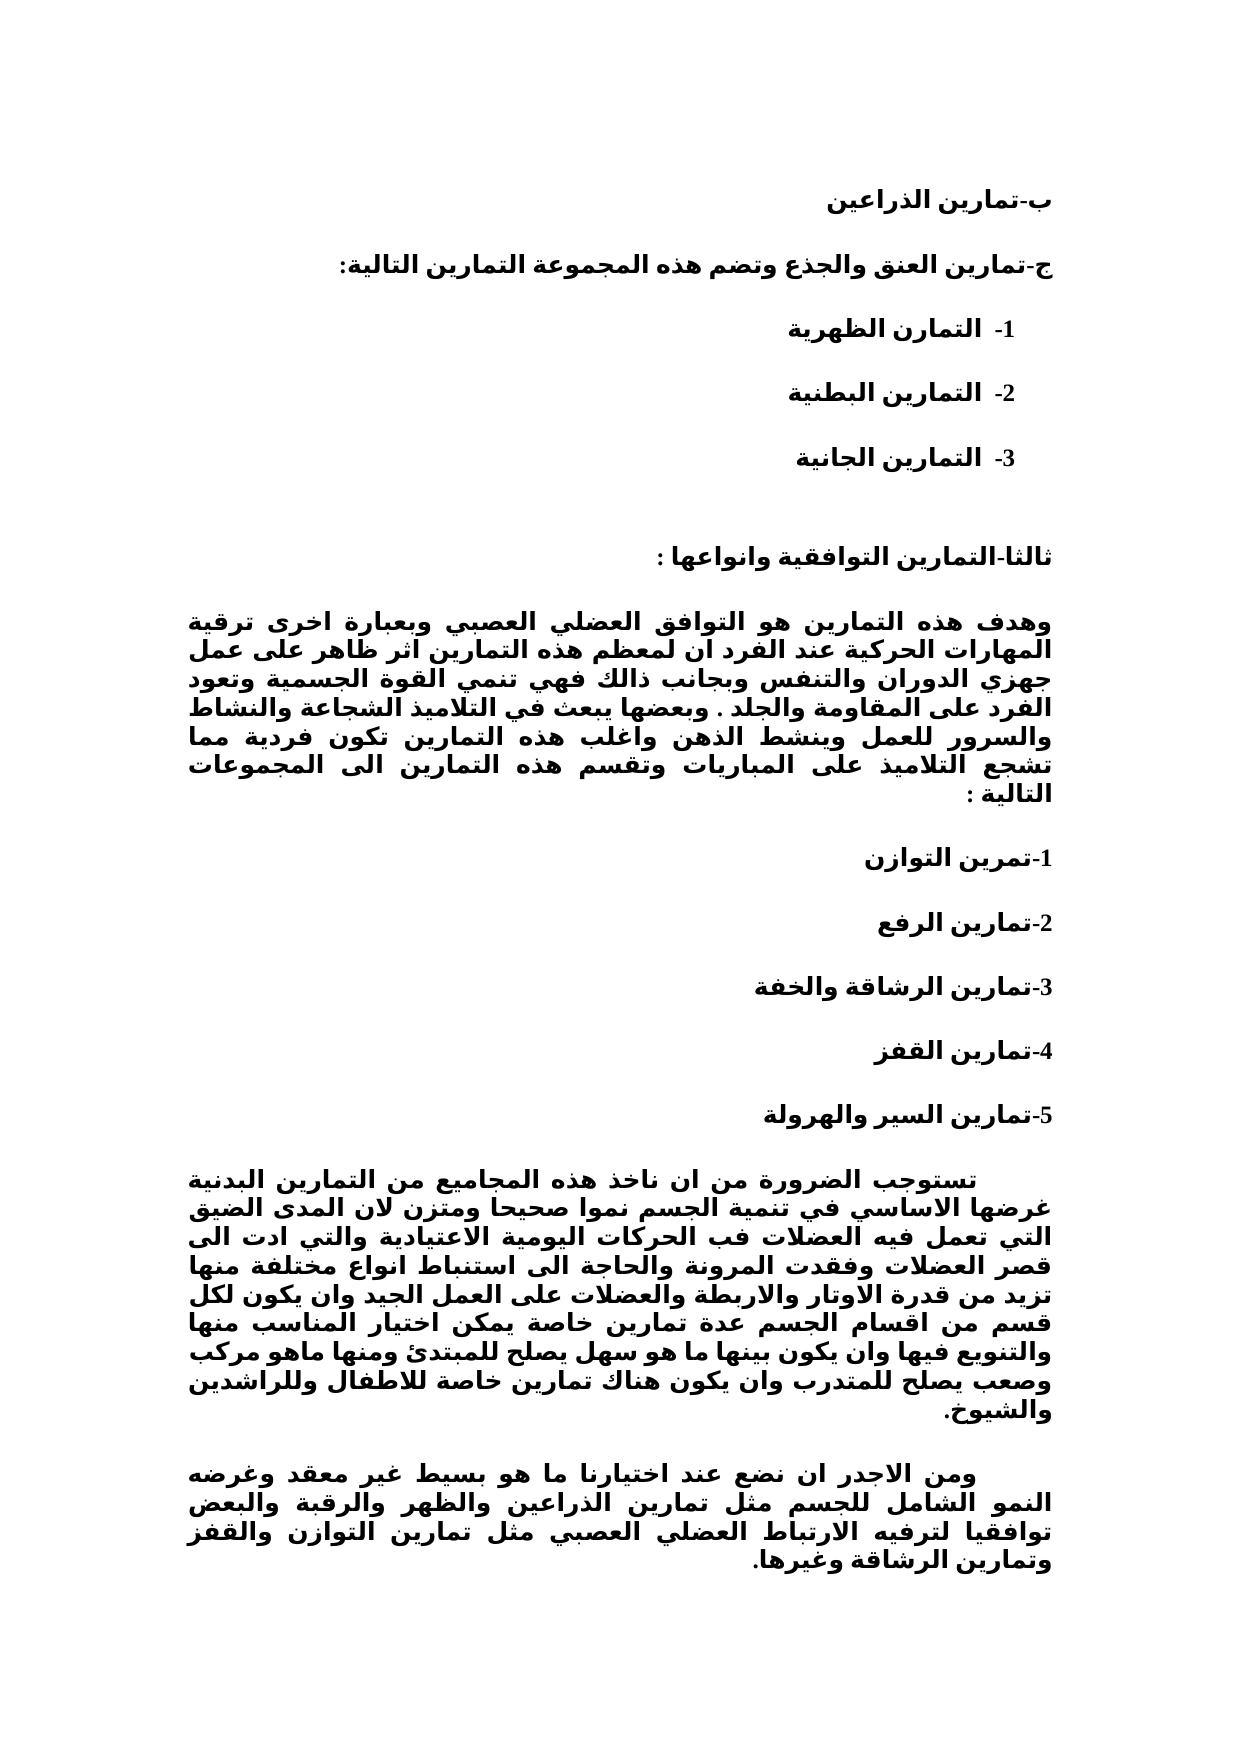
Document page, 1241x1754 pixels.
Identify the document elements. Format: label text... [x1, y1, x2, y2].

text 2- التمارين البطنية [187, 378, 1015, 407]
text 3-تمارين الرشاقة والخفة [187, 972, 1053, 1001]
text 1-تمرين التوازن [187, 843, 1053, 872]
text ومن الاجدر ان نضع عند اختيارنا ما هو بسيط غير معقد وغرضه النمو الشامل للجسم مثل تمارين الذراعين والظهر والرقبة والبعض توافقيا لترفيه الارتباط العضلي العصبي مثل تمارين التوازن والقفز وتمارين الرشاقة وغيرها. [187, 1459, 1053, 1574]
text وهدف هذه التمارين هو التوافق العضلي العصبي وبعبارة اخرى ترقية المهارات الحركية عند الفرد ان لمعظم هذه التمارين اثر ظاهر على عمل جهزي الدوران والتنفس وبجانب ذالك فهي تنمي القوة الجسمية وتعود الفرد على المقاومة والجلد . وبعضها يبعث في التلاميذ الشجاعة والنشاط والسرور للعمل وينشط الذهن واغلب هذه التمارين تكون فردية مما تشجع التلاميذ على المباريات وتقسم هذه التمارين الى المجموعات التالية : [187, 607, 1053, 808]
text تستوجب الضرورة من ان ناخذ هذه المجاميع من التمارين البدنية غرضها الاساسي في تنمية الجسم نموا صحيحا ومتزن لان المدى الضيق التي تعمل فيه العضلات فب الحركات اليومية الاعتيادية والتي ادت الى قصر العضلات وفقدت المرونة والحاجة الى استنباط انواع مختلفة منها تزيد من قدرة الاوتار والاربطة والعضلات على العمل الجيد وان يكون لكل قسم من اقسام الجسم عدة تمارين خاصة يمكن اختيار المناسب منها والتنويع فيها وان يكون بينها ما هو سهل يصلح للمبتدئ ومنها ماهو مركب وصعب يصلح للمتدرب وان يكون هناك تمارين خاصة للاطفال وللراشدين والشيوخ. [187, 1165, 1053, 1423]
text 1- التمارن الظهرية [187, 314, 1015, 343]
text 5-تمارين السير والهرولة [187, 1101, 1053, 1129]
text 4-تمارين القفز [187, 1036, 1053, 1065]
text ثالثا-التمارين التوافقية وانواعها : [187, 542, 1053, 571]
text 3- التمارين الجانية [187, 443, 1015, 471]
text 2-تمارين الرفع [187, 908, 1053, 936]
text ج-تمارين العنق والجذع وتضم هذه المجموعة التمارين التالية: [187, 250, 1053, 278]
text ب-تمارين الذراعين [187, 186, 1053, 214]
